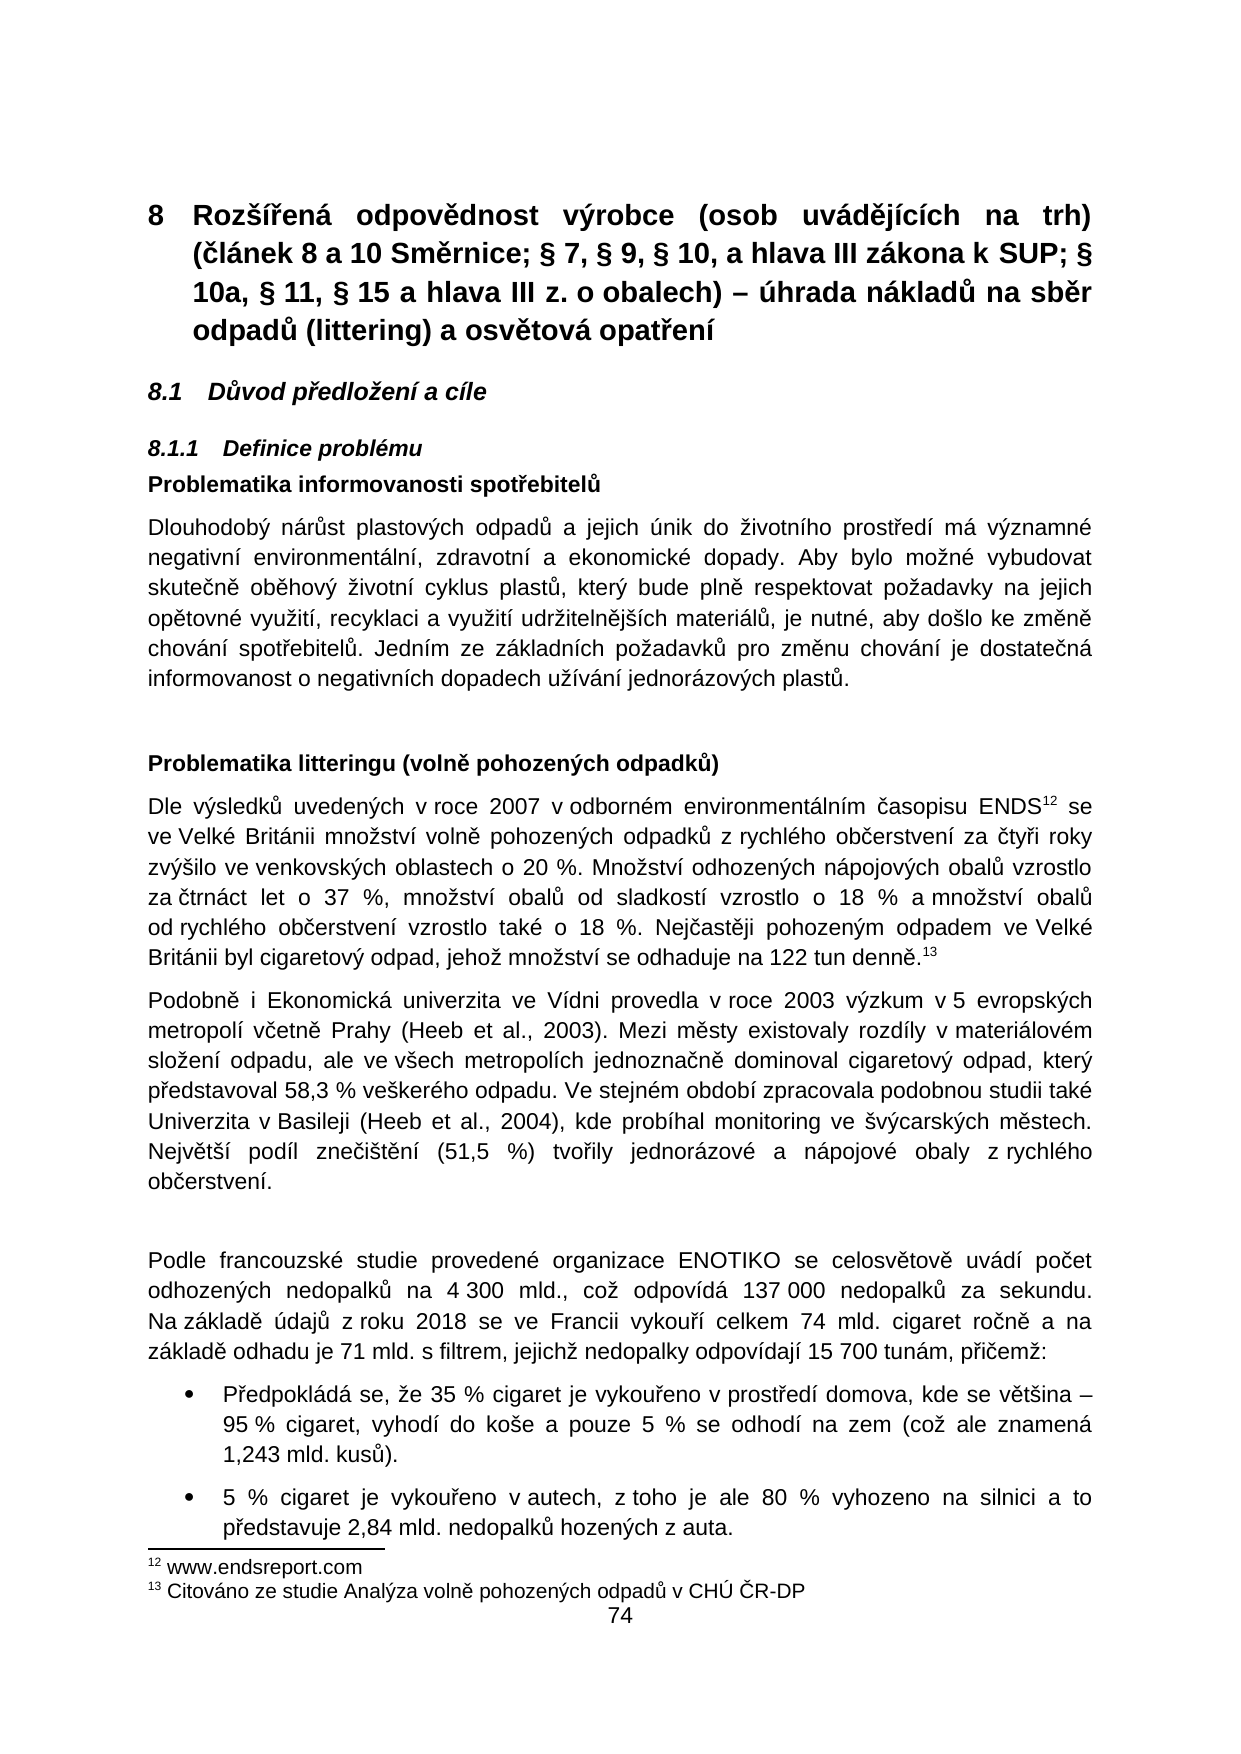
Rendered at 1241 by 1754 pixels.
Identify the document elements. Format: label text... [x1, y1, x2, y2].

text Dle výsledků uvedených v roce 2007 v odborném environmentálním časopisu ENDS se ve Velké Británii množství volně pohozených odpadků z rychlého občerstvení za čtyři roky zvýšilo ve venkovských oblastech o 20 %. Množství odhozených nápojových obalů vzrostlo za čtrnáct let o 37 %, množství obalů od sladkostí vzrostlo o 18 % a množství obalů od rychlého občerstvení vzrostlo také o 18 %. Nejčastěji pohozeným odpadem ve Velké Británii byl cigaretový odpad, jehož množství se odhaduje na 122 tun denně. [148, 793, 1093, 971]
text Problematika litteringu (volně pohozených odpadků) [148, 750, 1093, 777]
text Podobně i Ekonomická univerzita ve Vídni provedla v roce 2003 výzkum v 5 evropských metropolí včetně Prahy (Heeb et al., 2003). Mezi městy existovaly rozdíly v materiálovém složení odpadu, ale ve všech metropolích jednoznačně dominoval cigaretový odpad, který představoval 58,3 % veškerého odpadu. Ve stejném období zpracovala podobnou studii také Univerzita v Basileji (Heeb et al., 2004), kde probíhal monitoring ve švýcarských městech. Největší podíl znečištění (51,5 %) tvořily jednorázové a nápojové obaly z rychlého občerstvení. [148, 987, 1093, 1194]
text Problematika informovanosti spotřebitelů [148, 471, 1093, 498]
subtitle Důvod předložení a cíle [148, 377, 1093, 406]
text Dlouhodobý nárůst plastových odpadů a jejich únik do životního prostředí má významné negativní environmentální, zdravotní a ekonomické dopady. Aby bylo možné vybudovat skutečně oběhový životní cyklus plastů, který bude plně respektovat požadavky na jejich opětovné využití, recyklaci a využití udržitelnějších materiálů, je nutné, aby došlo ke změně chování spotřebitelů. Jedním ze základních požadavků pro změnu chování je dostatečná informovanost o negativních dopadech užívání jednorázových plastů. [148, 514, 1093, 691]
subtitle Definice problému [148, 435, 1093, 461]
list Předpokládá se, že 35 % cigaret je vykouřeno v prostředí domova, kde se většina – 95 % cigaret, vyhodí do koše a pouze 5 % se odhodí na zem (což ale znamená 1,243 mld. kusů). [185, 1381, 1093, 1467]
subtitle Rozšířená odpovědnost výrobce (osob uvádějících na trh) (článek 8 a 10 Směrnice; § 7, § 9, § 10, a hlava III zákona k SUP; § 10a, § 11, § 15 a hlava III z. o obalech) – úhrada nákladů na sběr odpadů (littering) a osvětová opatření [148, 198, 1093, 347]
list 5 % cigaret je vykouřeno v autech, z toho je ale 80 % vyhozeno na silnici a to představuje 2,84 mld. nedopalků hozených z auta. [185, 1484, 1093, 1540]
text Podle francouzské studie provedené organizace ENOTIKO se celosvětově uvádí počet odhozených nedopalků na 4 300 mld., což odpovídá 137 000 nedopalků za sekundu. Na základě údajů z roku 2018 se ve Francii vykouří celkem 74 mld. cigaret ročně a na základě odhadu je 71 mld. s filtrem, jejichž nedopalky odpovídají 15 700 tunám, přičemž: [148, 1247, 1093, 1364]
